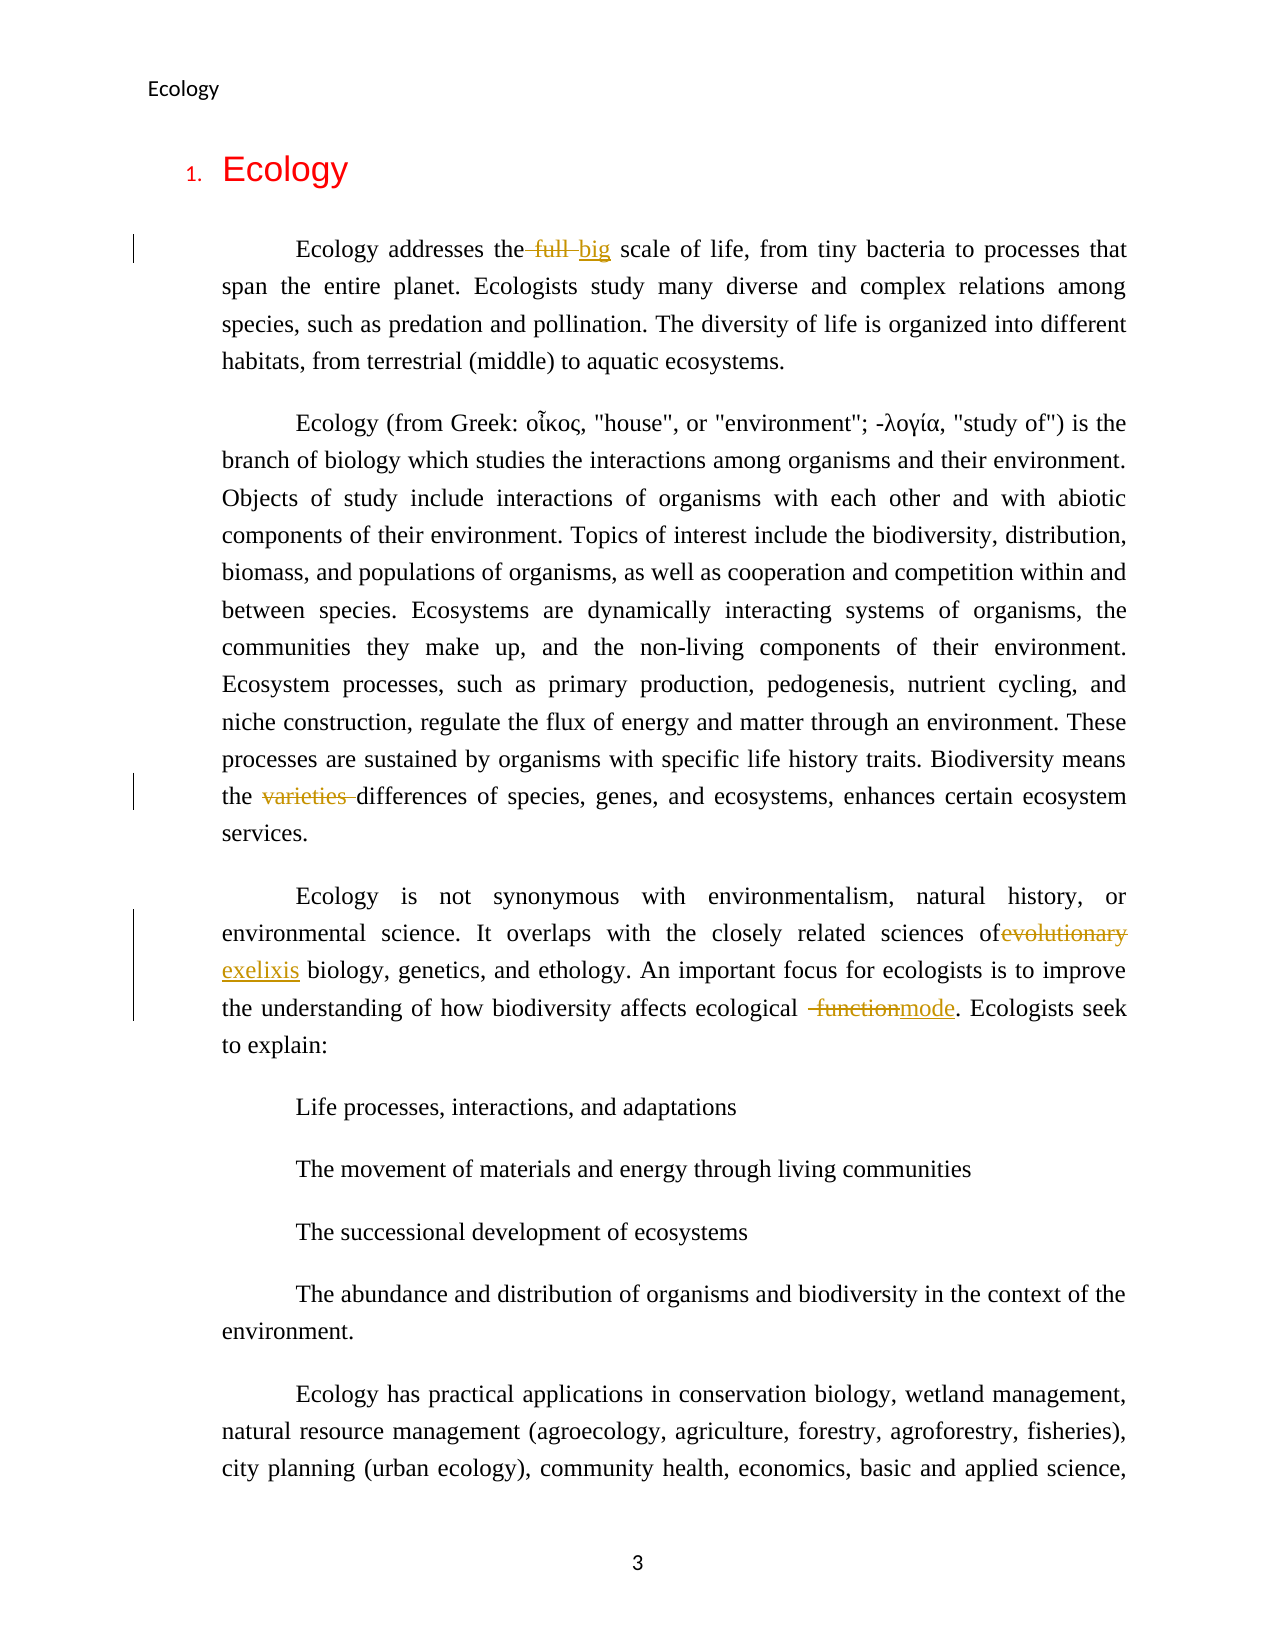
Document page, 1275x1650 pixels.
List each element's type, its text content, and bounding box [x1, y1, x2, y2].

text Life processes, interactions, and adaptations [222, 1092, 1127, 1121]
text The movement of materials and energy through living communities [222, 1154, 1127, 1183]
text The abundance and distribution of organisms and biodiversity in the context of the environment. [222, 1279, 1127, 1345]
subtitle Ecology [185, 148, 1127, 188]
text The successional development of ecosystems [222, 1217, 1127, 1246]
text Ecology is not synonymous with environmentalism, natural history, or environmental science. It overlaps with the closely related sciences of biology, genetics, and ethology. An important focus for ecologists is to improve the understanding of how biodiversity affects ecological . Ecologists seek to explain: [222, 881, 1127, 1059]
text Ecology addresses the scale of life, from tiny bacteria to processes that span the entire planet. Ecologists study many diverse and complex relations among species, such as predation and pollination. The diversity of life is organized into different habitats, from terrestrial (middle) to aquatic ecosystems. [222, 234, 1127, 375]
text Ecology (from Greek: οἶκος, "house", or "environment"; -λογία, "study of") is the branch of biology which studies the interactions among organisms and their environment. Objects of study include interactions of organisms with each other and with abiotic components of their environment. Topics of interest include the biodiversity, distribution, biomass, and populations of organisms, as well as cooperation and competition within and between species. Ecosystems are dynamically interacting systems of organisms, the communities they make up, and the non-living components of their environment. Ecosystem processes, such as primary production, pedogenesis, nutrient cycling, and niche construction, regulate the flux of energy and matter through an environment. These processes are sustained by organisms with specific life history traits. Biodiversity means the differences of species, genes, and ecosystems, enhances certain ecosystem services. [222, 408, 1127, 847]
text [222, 1379, 1127, 1482]
